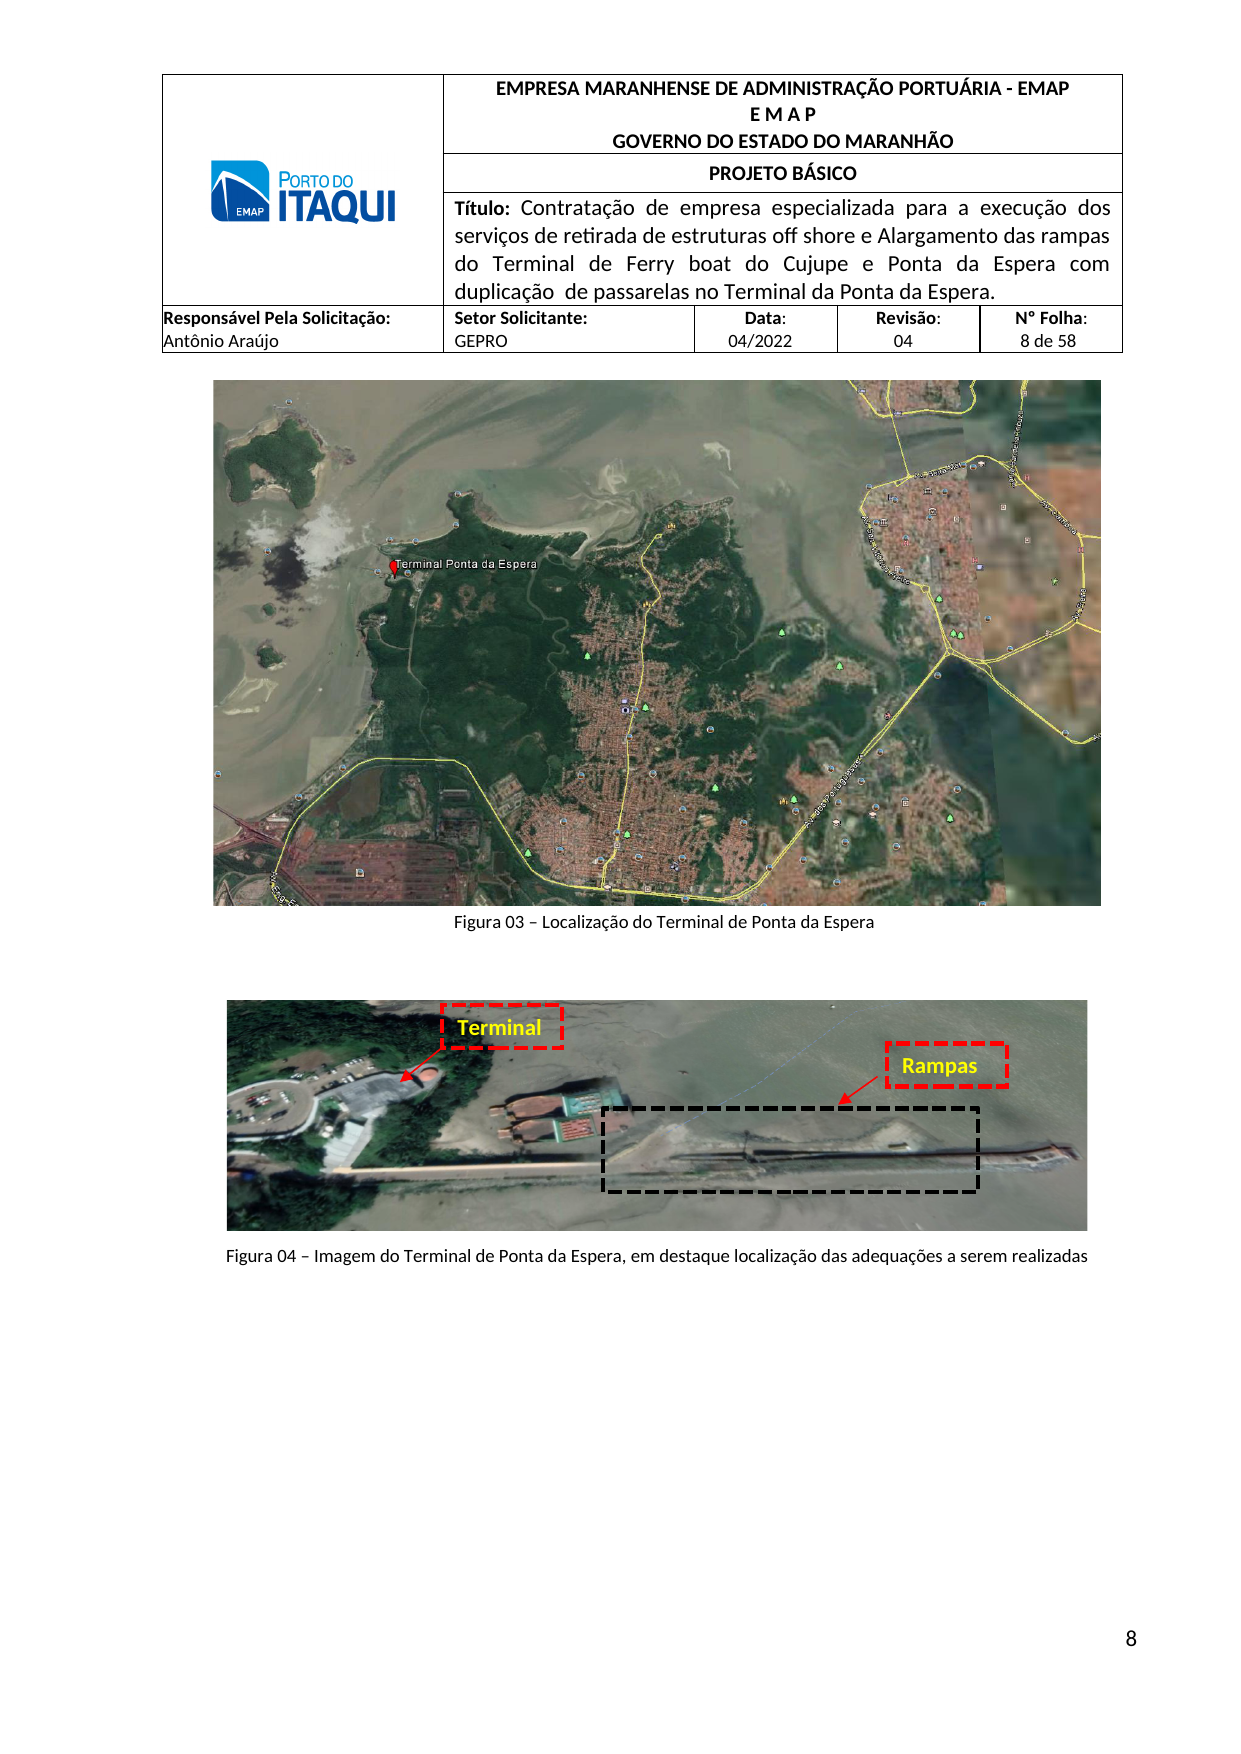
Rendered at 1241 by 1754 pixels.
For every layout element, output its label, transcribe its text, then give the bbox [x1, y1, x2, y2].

list Figura 04 – Imagem do Terminal de Ponta da Espera, em destaque localização das adequações a serem realizadas [177, 1244, 1137, 1267]
picture [226, 1000, 1088, 1231]
picture [205, 152, 401, 228]
text Figura 03 – Localização do Terminal de Ponta da Espera [192, 910, 1137, 933]
picture [213, 380, 1101, 906]
